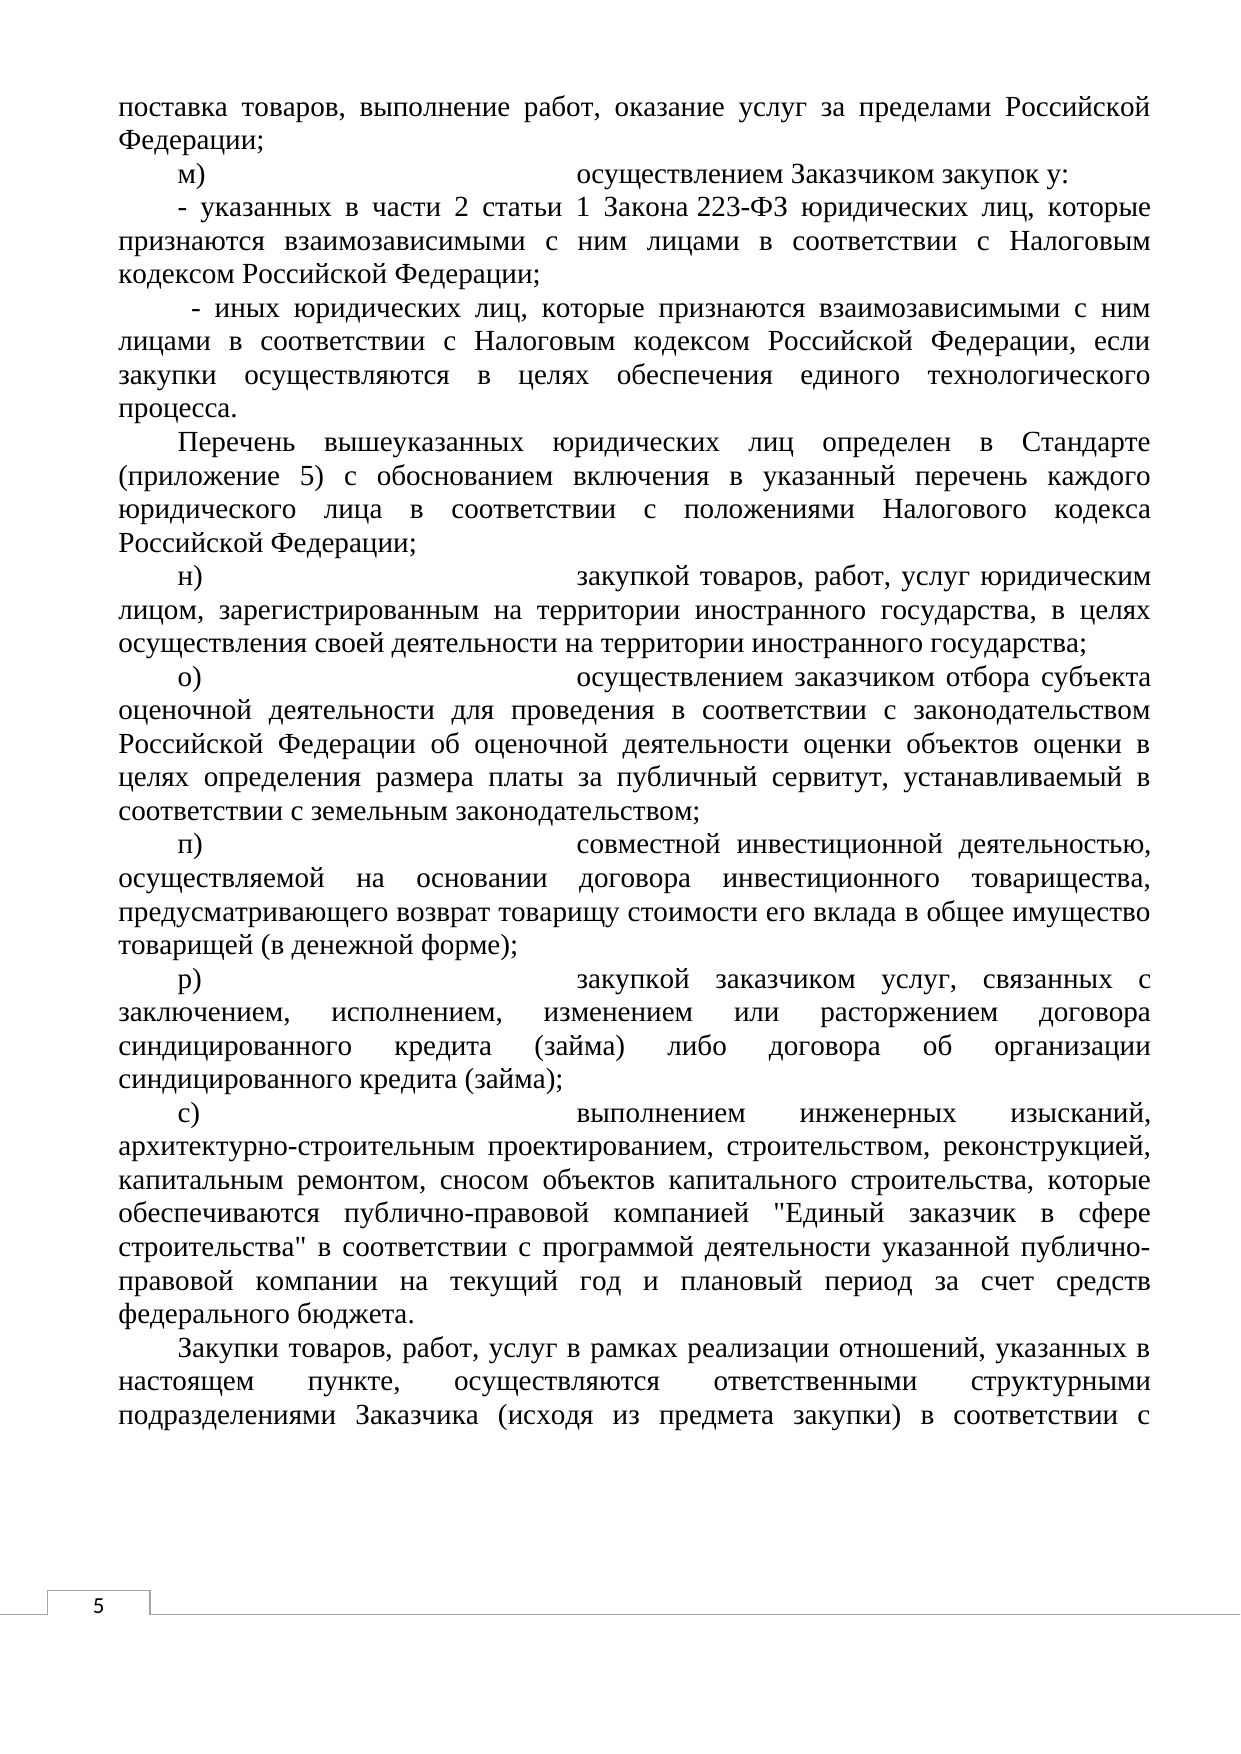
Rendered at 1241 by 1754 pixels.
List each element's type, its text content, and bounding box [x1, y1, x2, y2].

list осуществлением заказчиком отбора субъекта оценочной деятельности для проведения в соответствии с законодательством Российской Федерации об оценочной деятельности оценки объектов оценки в целях определения размера платы за публичный сервитут, устанавливаемый в соответствии с земельным законодательством; [118, 659, 1152, 827]
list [118, 89, 1152, 156]
list совместной инвестиционной деятельностью, осуществляемой на основании договора инвестиционного товарищества, предусматривающего возврат товарищу стоимости его вклада в общее имущество товарищей (в денежной форме); [118, 827, 1152, 961]
list - указанных в части 2 статьи 1 Закона 223-ФЗ юридических лиц, которые признаются взаимозависимыми с ним лицами в соответствии с Налоговым кодексом Российской Федерации; [118, 189, 1152, 290]
list закупкой заказчиком услуг, связанных с заключением, исполнением, изменением или расторжением договора синдицированного кредита (займа) либо договора об организации синдицированного кредита (займа); [118, 961, 1152, 1095]
list закупкой товаров, работ, услуг юридическим лицом, зарегистрированным на территории иностранного государства, в целях осуществления своей деятельности на территории иностранного государства; [118, 558, 1152, 659]
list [118, 1330, 1152, 1430]
list - иных юридических лиц, которые признаются взаимозависимыми с ним лицами в соответствии с Налоговым кодексом Российской Федерации, если закупки осуществляются в целях обеспечения единого технологического процесса. [118, 290, 1152, 424]
list Перечень вышеуказанных юридических лиц определен в Стандарте (приложение 5) с обоснованием включения в указанный перечень каждого юридического лица в соответствии с положениями Налогового кодекса Российской Федерации; [118, 424, 1152, 558]
list осуществлением Заказчиком закупок у: [118, 156, 1152, 189]
list выполнением инженерных изысканий, архитектурно-строительным проектированием, строительством, реконструкцией, капитальным ремонтом, сносом объектов капитального строительства, которые обеспечиваются публично-правовой компанией "Единый заказчик в сфере строительства" в соответствии с программой деятельности указанной публично-правовой компании на текущий год и плановый период за счет средств федерального бюджета. [118, 1095, 1152, 1330]
